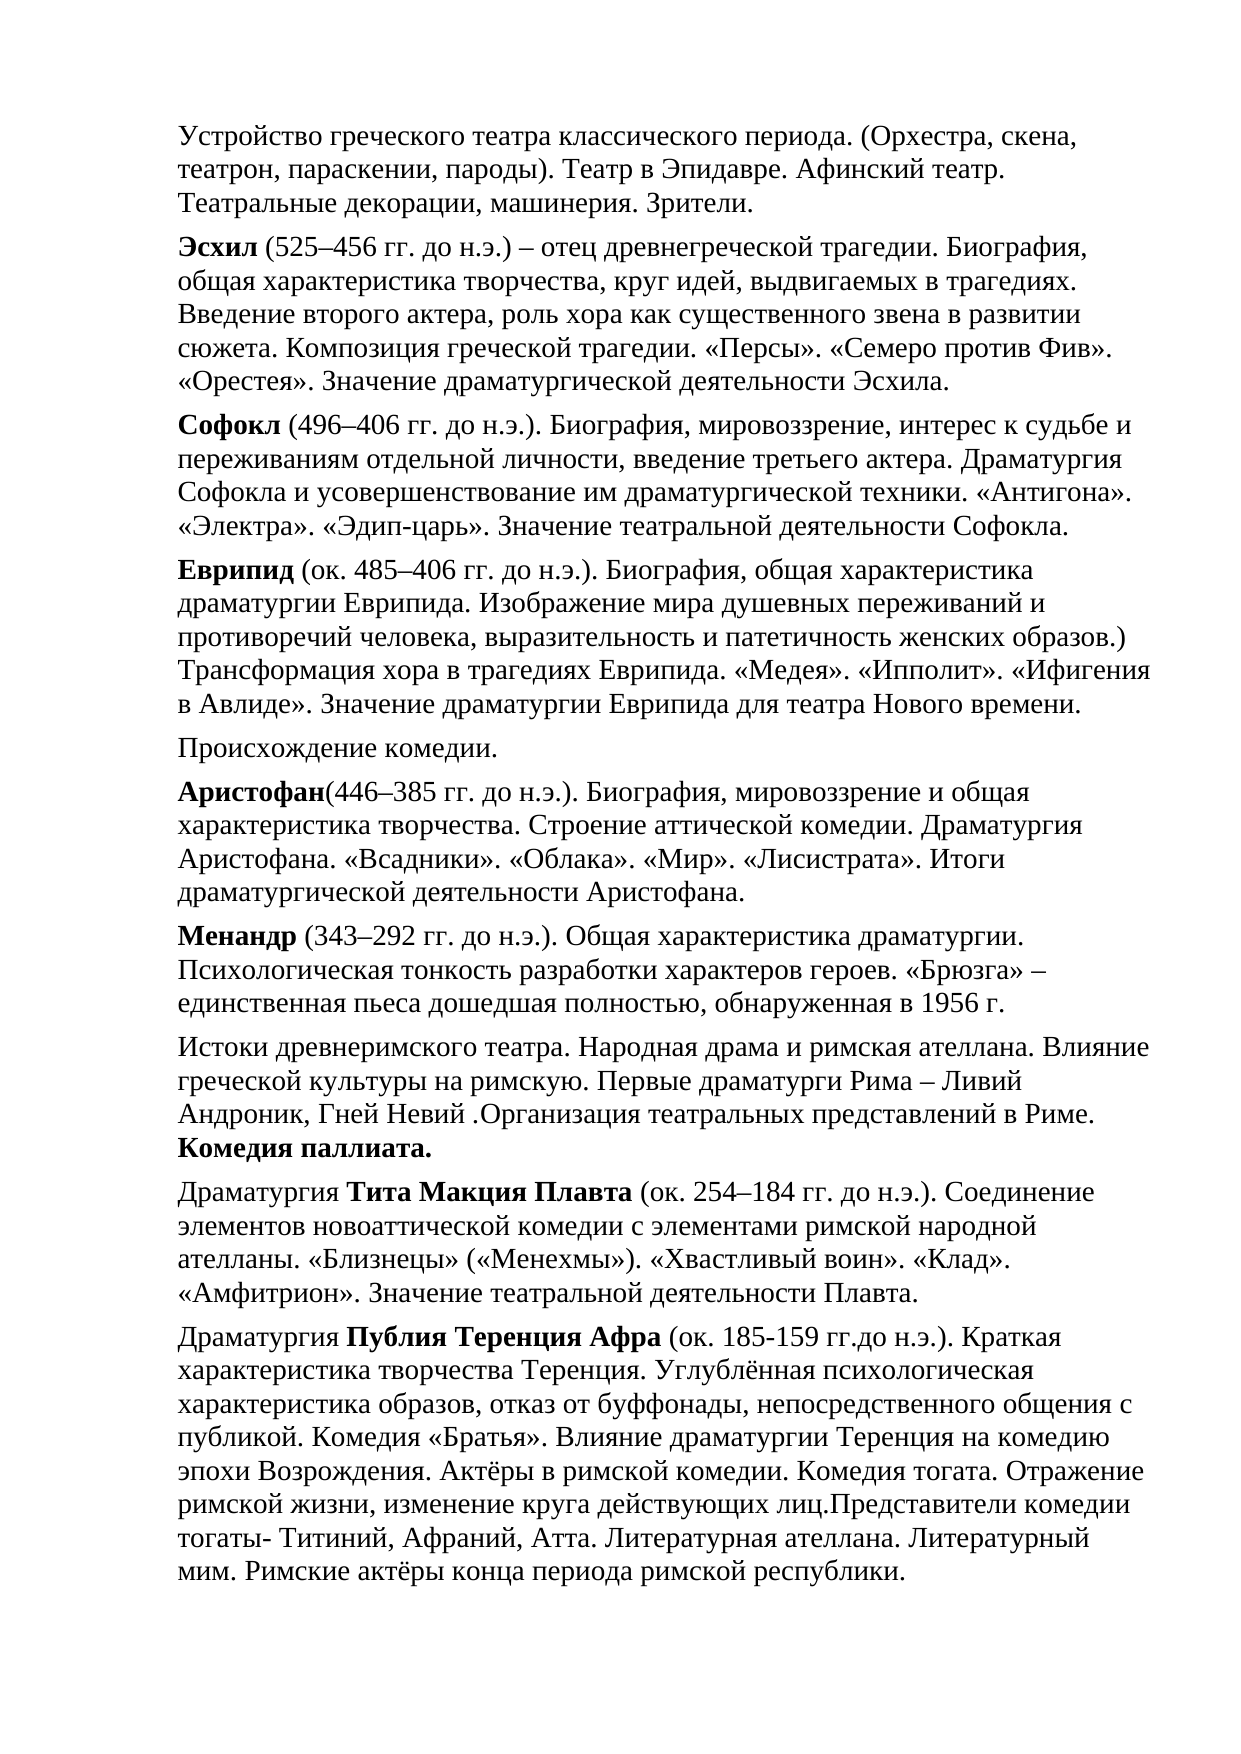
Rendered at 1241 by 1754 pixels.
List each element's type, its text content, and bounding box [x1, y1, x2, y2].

text Менандр (343–292 гг. до н.э.). Общая характеристика драматургии. Психологическая тонкость разработки характеров героев. «Брюзга» – единственная пьеса дошедшая полностью, обнаруженная в 1956 г. [177, 918, 1152, 1019]
text Истоки древнеримского театра. Народная драма и римская ателлана. Влияние греческой культуры на римскую. Первые драматурги Рима – Ливий Андроник, Гней Невий .Организация театральных представлений в Риме. Комедия паллиата. [177, 1029, 1152, 1164]
text Драматургия Публия Теренция Афра (ок. 185-159 гг.до н.э.). Краткая характеристика творчества Теренция. Углублённая психологическая характеристика образов, отказ от буффонады, непосредственного общения с публикой. Комедия «Братья». Влияние драматургии Теренция на комедию эпохи Возрождения. Актёры в римской комедии. Комедия тогата. Отражение римской жизни, изменение круга действующих лиц.Представители комедии тогаты- Титиний, Афраний, Атта. Литературная ателлана. Литературный мим. Римские актёры конца периода римской республики. [177, 1319, 1152, 1587]
text Устройство греческого театра классического периода. (Орхестра, скена, театрон, параскении, пароды). Театр в Эпидавре. Афинский театр. Театральные декорации, машинерия. Зрители. [177, 118, 1152, 219]
text Эсхил (525–456 гг. до н.э.) – отец древнегреческой трагедии. Биография, общая характеристика творчества, круг идей, выдвигаемых в трагедиях. Введение второго актера, роль хора как существенного звена в развитии сюжета. Композиция греческой трагедии. «Персы». «Семеро против Фив». «Орестея». Значение драматургической деятельности Эсхила. [177, 229, 1152, 397]
text Еврипид (ок. 485–406 гг. до н.э.). Биография, общая характеристика драматургии Еврипида. Изображение мира душевных переживаний и противоречий человека, выразительность и патетичность женских образов.) Трансформация хора в трагедиях Еврипида. «Медея». «Ипполит». «Ифигения в Авлиде». Значение драматургии Еврипида для театра Нового времени. [177, 552, 1152, 719]
text Происхождение комедии. [177, 730, 1152, 763]
text Драматургия Тита Макция Плавта (ок. 254–184 гг. до н.э.). Соединение элементов новоаттической комедии с элементами римской народной ателланы. «Близнецы» («Менехмы»). «Хвастливый воин». «Клад». «Амфитрион». Значение театральной деятельности Плавта. [177, 1174, 1152, 1308]
text Аристофан(446–385 гг. до н.э.). Биография, мировоззрение и общая характеристика творчества. Строение аттической комедии. Драматургия Аристофана. «Всадники». «Облака». «Мир». «Лисистрата». Итоги драматургической деятельности Аристофана. [177, 774, 1152, 908]
text Софокл (496–406 гг. до н.э.). Биография, мировоззрение, интерес к судьбе и переживаниям отдельной личности, введение третьего актера. Драматургия Софокла и усовершенствование им драматургической техники. «Антигона». «Электра». «Эдип-царь». Значение театральной деятельности Софокла. [177, 407, 1152, 541]
